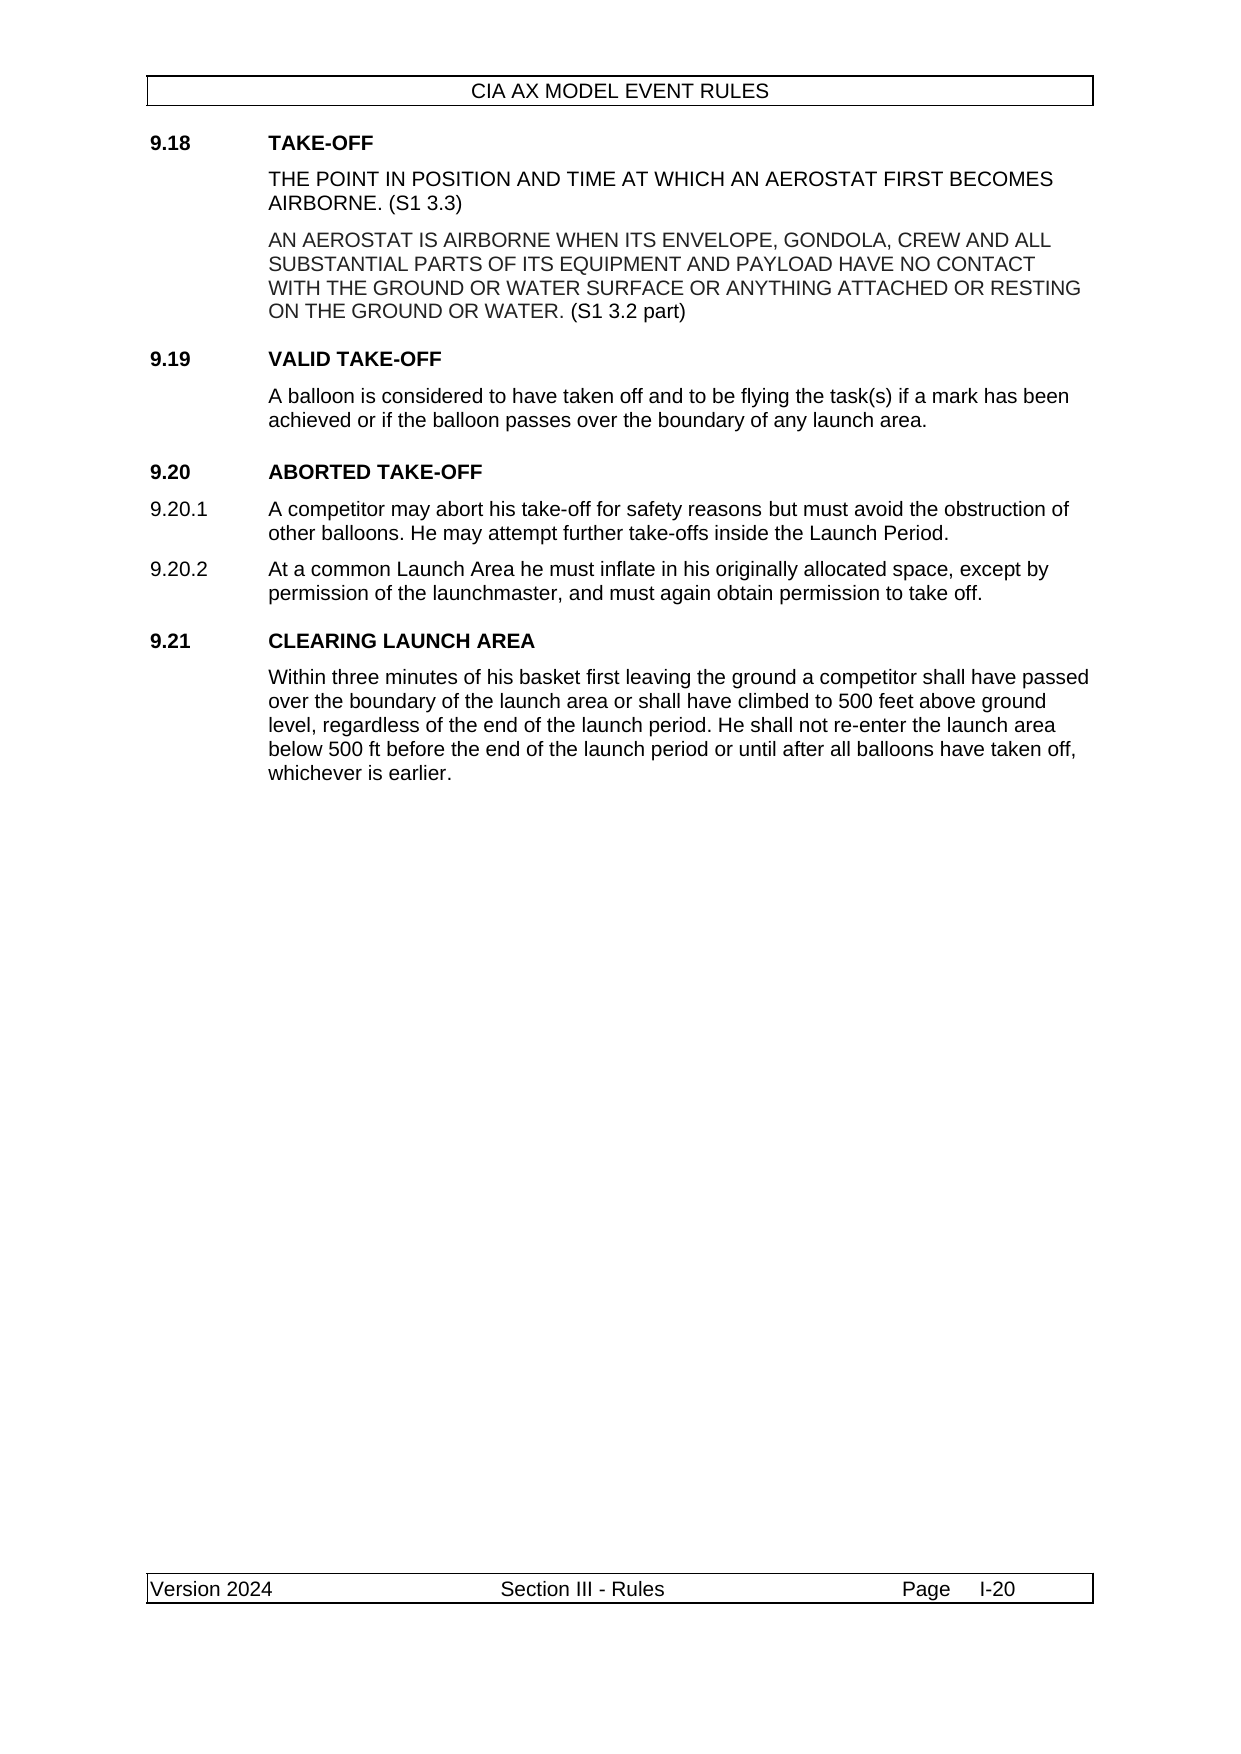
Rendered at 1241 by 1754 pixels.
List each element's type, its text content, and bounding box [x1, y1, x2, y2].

text THE POINT IN POSITION AND TIME AT WHICH AN AEROSTAT FIRST BECOMES AIRBORNE. (S1 3.3) [268, 167, 1090, 215]
subtitle 9.18 TAKE-OFF [150, 131, 1090, 155]
text A balloon is considered to have taken off and to be flying the task(s) if a mark has been achieved or if the balloon passes over the boundary of any launch area. [150, 384, 1090, 432]
subtitle 9.19 VALID TAKE-OFF [150, 347, 1090, 371]
subtitle 9.21 CLEARING LAUNCH AREA [150, 629, 1090, 653]
text Within three minutes of his basket first leaving the ground a competitor shall have passed over the boundary of the launch area or shall have climbed to 500 feet above ground level, regardless of the end of the launch period. He shall not re-enter the launch area below 500 ft before the end of the launch period or until after all balloons have taken off, whichever is earlier. [150, 665, 1090, 785]
text An aerostat is airborne when its envelope, gondola, crew and all substantial parts of its equipment and payload have no contact with the ground or water surface or anything attached or resting on the ground or water. (S1 3.2 part) [150, 227, 1090, 323]
text 9.20.1 A competitor may abort his take-off for safety reasons but must avoid the obstruction of other balloons. He may attempt further take-offs inside the Launch Period. [150, 496, 1090, 544]
text 9.20.2 At a common Launch Area he must inflate in his originally allocated space, except by permission of the launchmaster, and must again obtain permission to take off. [150, 557, 1090, 605]
subtitle 9.20 ABORTED TAKE-OFF [150, 460, 1090, 484]
